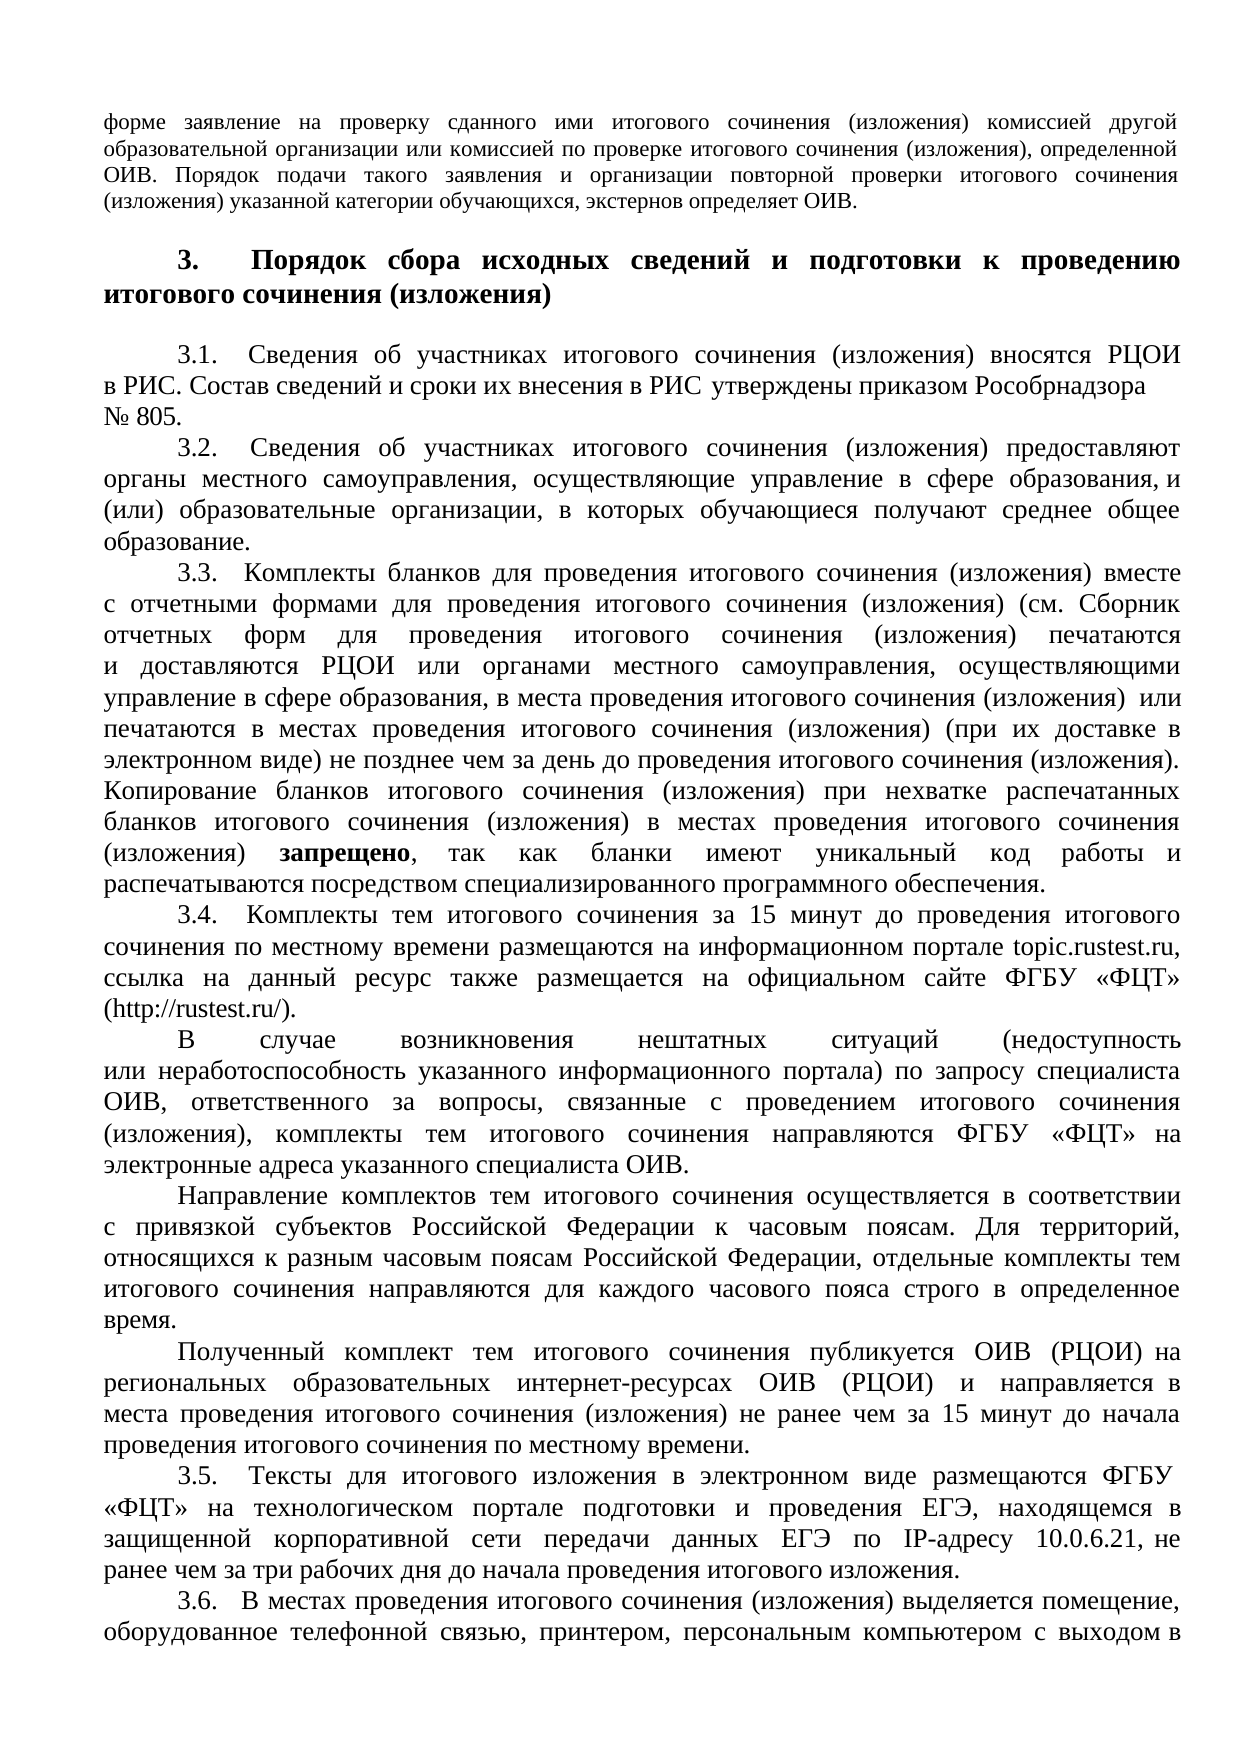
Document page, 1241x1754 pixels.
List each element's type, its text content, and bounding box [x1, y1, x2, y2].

subtitle Порядок сбора исходных сведений и подготовки к проведению итогового сочинения (изложения) [103, 242, 1181, 309]
text «ФЦТ» на технологическом портале подготовки и проведения ЕГЭ, находящемся в защищенной корпоративной сети передачи данных ЕГЭ по IP-адресу 10.0.6.21, не ранее чем за три рабочих дня до начала проведения итогового изложения. [103, 1491, 1181, 1584]
text Полученный комплект тем итогового сочинения публикуется ОИВ (РЦОИ) на региональных образовательных интернет-ресурсах ОИВ (РЦОИ) и направляется в места проведения итогового сочинения (изложения) не ранее чем за 15 минут до начала проведения итогового сочинения по местному времени. [103, 1335, 1181, 1459]
list Сведения об участниках итогового сочинения (изложения) предоставляют органы местного самоуправления, осуществляющие управление в сфере образования, и (или) образовательные организации, в которых обучающиеся получают среднее общее образование. [103, 431, 1181, 556]
text В случае возникновения нештатных ситуаций (недоступность или неработоспособность указанного информационного портала) по запросу специалиста ОИВ, ответственного за вопросы, связанные с проведением итогового сочинения (изложения), комплекты тем итогового сочинения направляются ФГБУ «ФЦТ» на электронные адреса указанного специалиста ОИВ. [103, 1023, 1181, 1179]
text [103, 108, 1179, 214]
list Комплекты бланков для проведения итогового сочинения (изложения) вместе с отчетными формами для проведения итогового сочинения (изложения) (см. Сборник отчетных форм для проведения итогового сочинения (изложения) печатаются и доставляются РЦОИ или органами местного самоуправления, осуществляющими управление в сфере образования, в места проведения итогового сочинения (изложения) или печатаются в местах проведения итогового сочинения (изложения) (при их доставке в электронном виде) не позднее чем за день до проведения итогового сочинения (изложения). Копирование бланков итогового сочинения (изложения) при нехватке распечатанных бланков итогового сочинения (изложения) в местах проведения итогового сочинения (изложения) запрещено, так как бланки имеют уникальный код работы и распечатываются посредством специализированного программного обеспечения. [103, 556, 1182, 899]
text № 805. [103, 400, 1211, 431]
text Направление комплектов тем итогового сочинения осуществляется в соответствии с привязкой субъектов Российской Федерации к часовым поясам. Для территорий, относящихся к разным часовым поясам Российской Федерации, отдельные комплекты тем итогового сочинения направляются для каждого часового пояса строго в определенное время. [103, 1179, 1181, 1335]
list Сведения об участниках итогового сочинения (изложения) вносятся РЦОИ в РИС. Состав сведений и сроки их внесения в РИС утверждены приказом Рособрнадзора [103, 338, 1181, 400]
list Тексты для итогового изложения в электронном виде размещаются ФГБУ [103, 1459, 1211, 1491]
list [103, 1584, 1181, 1646]
list Комплекты тем итогового сочинения за 15 минут до проведения итогового сочинения по местному времени размещаются на информационном портале topic.rustest.ru, ссылка на данный ресурс также размещается на официальном сайте ФГБУ «ФЦТ» (http://rustest.ru/). [103, 899, 1182, 1023]
